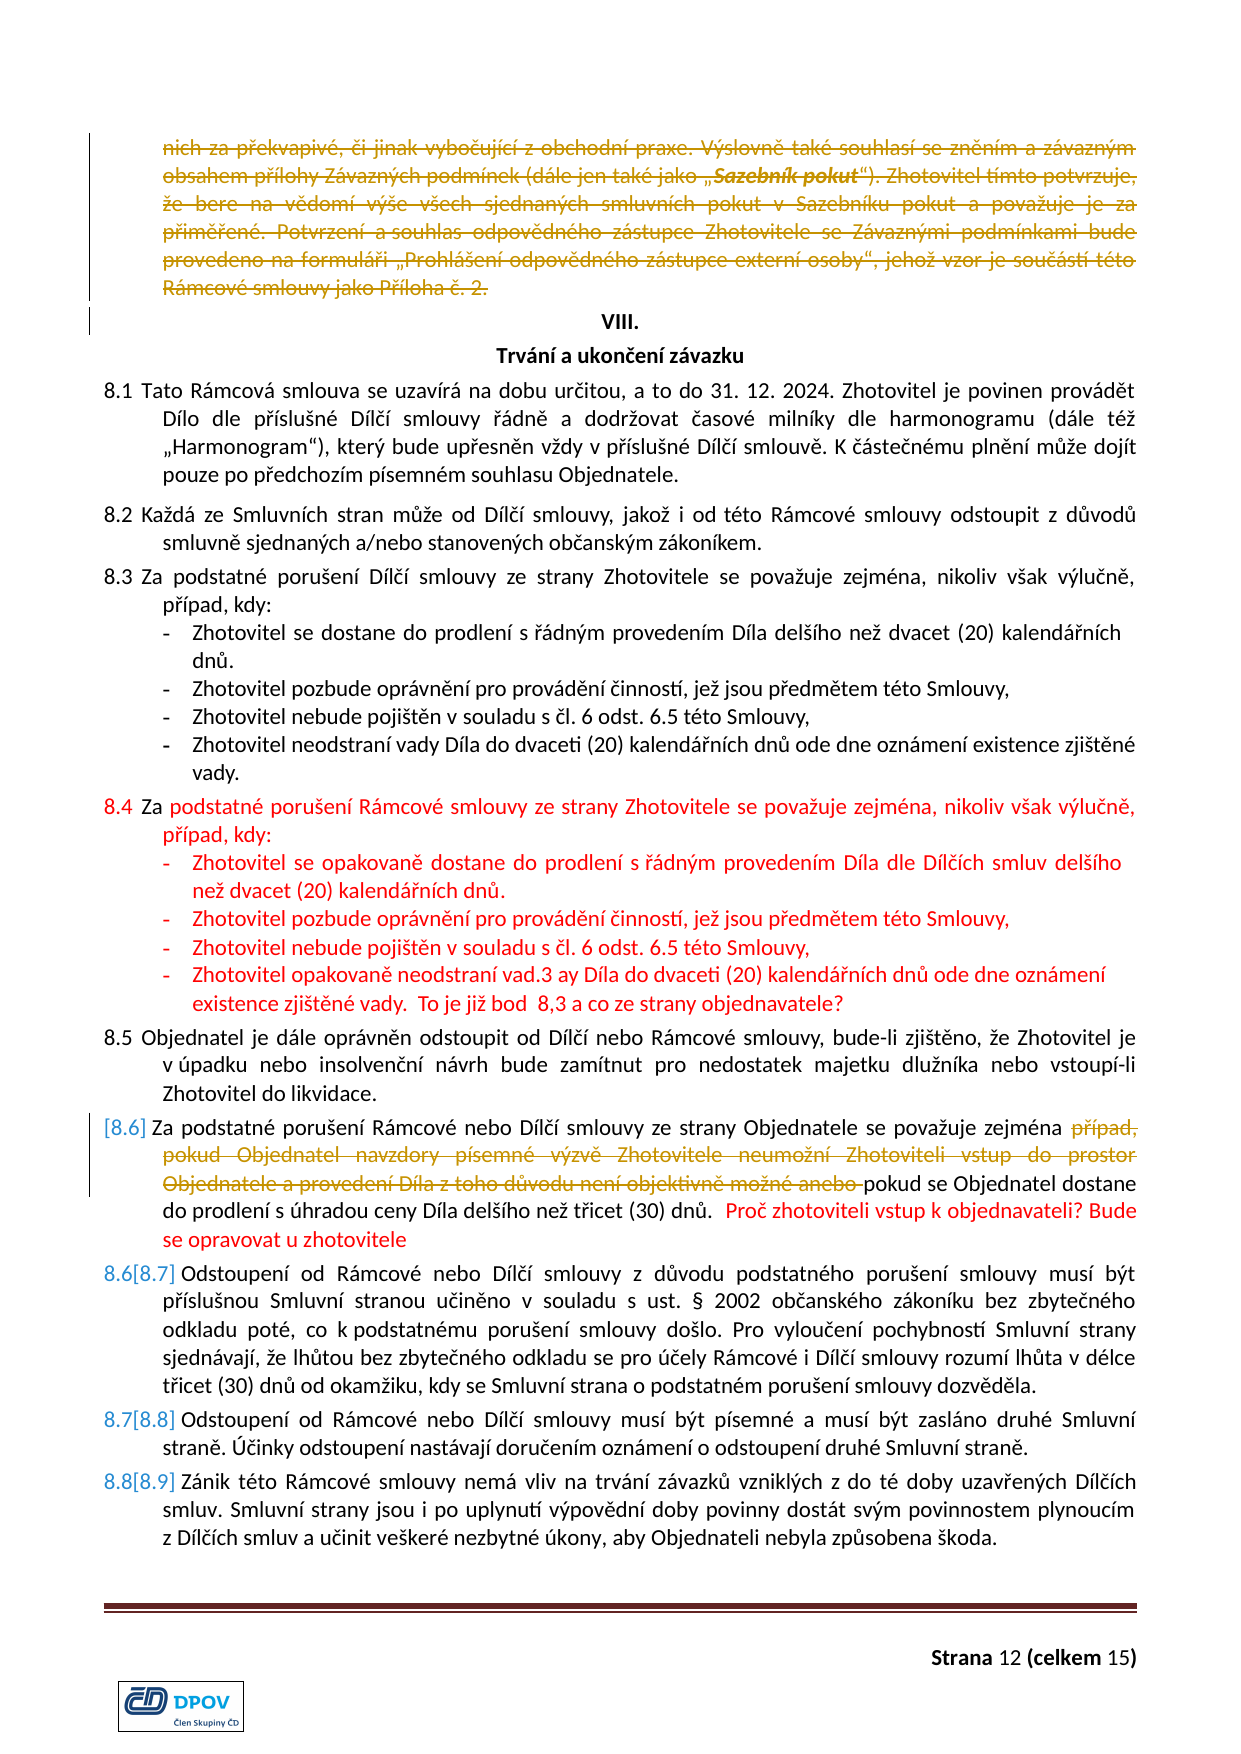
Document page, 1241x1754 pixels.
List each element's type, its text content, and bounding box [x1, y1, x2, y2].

list Zhotovitel pozbude oprávnění pro provádění činností, jež jsou předmětem této Smlouvy, [162, 674, 1125, 702]
list Zhotovitel se dostane do prodlení s řádným provedením Díla delšího než dvacet (20) kalendářních dnů. [162, 618, 1122, 674]
list Tato Rámcová smlouva se uzavírá na dobu určitou, a to do 31. 12. 2024. Zhotovitel je povinen provádět Dílo dle příslušné Dílčí smlouvy řádně a dodržovat časové milníky dle harmonogramu (dále též „Harmonogram“), který bude upřesněn vždy v příslušné Dílčí smlouvě. K částečnému plnění může dojít pouze po předchozím písemném souhlasu Objednatele. [103, 376, 1137, 488]
text Trvání a ukončení závazku [103, 342, 1137, 369]
list Zhotovitel nebude pojištěn v souladu s čl. 6 odst. 6.5 této Smlouvy, [162, 702, 1125, 731]
list Objednatel je dále oprávněn odstoupit od Dílčí nebo Rámcové smlouvy, bude-li zjištěno, že Zhotovitel je v úpadku nebo insolvenční návrh bude zamítnut pro nedostatek majetku dlužníka nebo vstoupí-li Zhotovitel do likvidace. [103, 1023, 1137, 1107]
list Odstoupení od Rámcové nebo Dílčí smlouvy musí být písemné a musí být zasláno druhé Smluvní straně. Účinky odstoupení nastávají doručením oznámení o odstoupení druhé Smluvní straně. [103, 1405, 1137, 1461]
list Za podstatné porušení Dílčí smlouvy ze strany Zhotovitele se považuje zejména, nikoliv však výlučně, případ, kdy: [103, 562, 1137, 618]
list Zánik této Rámcové smlouvy nemá vliv na trvání závazků vzniklých z do té doby uzavřených Dílčích smluv. Smluvní strany jsou i po uplynutí výpovědní doby povinny dostát svým povinnostem plynoucím z Dílčích smluv a učinit veškeré nezbytné úkony, aby Objednateli nebyla způsobena škoda. [103, 1467, 1137, 1551]
list Každá ze Smluvních stran může od Dílčí smlouvy, jakož i od této Rámcové smlouvy odstoupit z důvodů smluvně sjednaných a/nebo stanovených občanským zákoníkem. [103, 500, 1137, 556]
list Odstoupení od Rámcové nebo Dílčí smlouvy z důvodu podstatného porušení smlouvy musí být příslušnou Smluvní stranou učiněno v souladu s ust. § 2002 občanského zákoníku bez zbytečného odkladu poté, co k podstatnému porušení smlouvy došlo. Pro vyloučení pochybností Smluvní strany sjednávají, že lhůtou bez zbytečného odkladu se pro účely Rámcové i Dílčí smlouvy rozumí lhůta v délce třicet (30) dnů od okamžiku, kdy se Smluvní strana o podstatném porušení smlouvy dozvěděla. [103, 1259, 1137, 1399]
picture [119, 1682, 243, 1731]
list Zhotovitel opakovaně neodstraní vad.3 ay Díla do dvaceti (20) kalendářních dnů ode dne oznámení existence zjištěné vady. To je již bod 8,3 a co ze strany objednavatele? [162, 961, 1137, 1017]
list Zhotovitel neodstraní vady Díla do dvaceti (20) kalendářních dnů ode dne oznámení existence zjištěné vady. [162, 731, 1137, 787]
list Zhotovitel se opakovaně dostane do prodlení s řádným provedením Díla dle Dílčích smluv delšího než dvacet (20) kalendářních dnů. [162, 848, 1122, 904]
list Za podstatné porušení Rámcové smlouvy ze strany Zhotovitele se považuje zejména, nikoliv však výlučně, případ, kdy: [103, 792, 1137, 848]
text VIII. [103, 307, 1137, 335]
list Zhotovitel pozbude oprávnění pro provádění činností, jež jsou předmětem této Smlouvy, [162, 904, 1125, 933]
list Zhotovitel nebude pojištěn v souladu s čl. 6 odst. 6.5 této Smlouvy, [162, 933, 1125, 961]
list Za podstatné porušení Rámcové nebo Dílčí smlouvy ze strany Objednatele se považuje zejména pokud se Objednatel dostane do prodlení s úhradou ceny Díla delšího než třicet (30) dnů. Proč zhotoviteli vstup k objednavateli? Bude se opravovat u zhotovitele [103, 1113, 1137, 1253]
